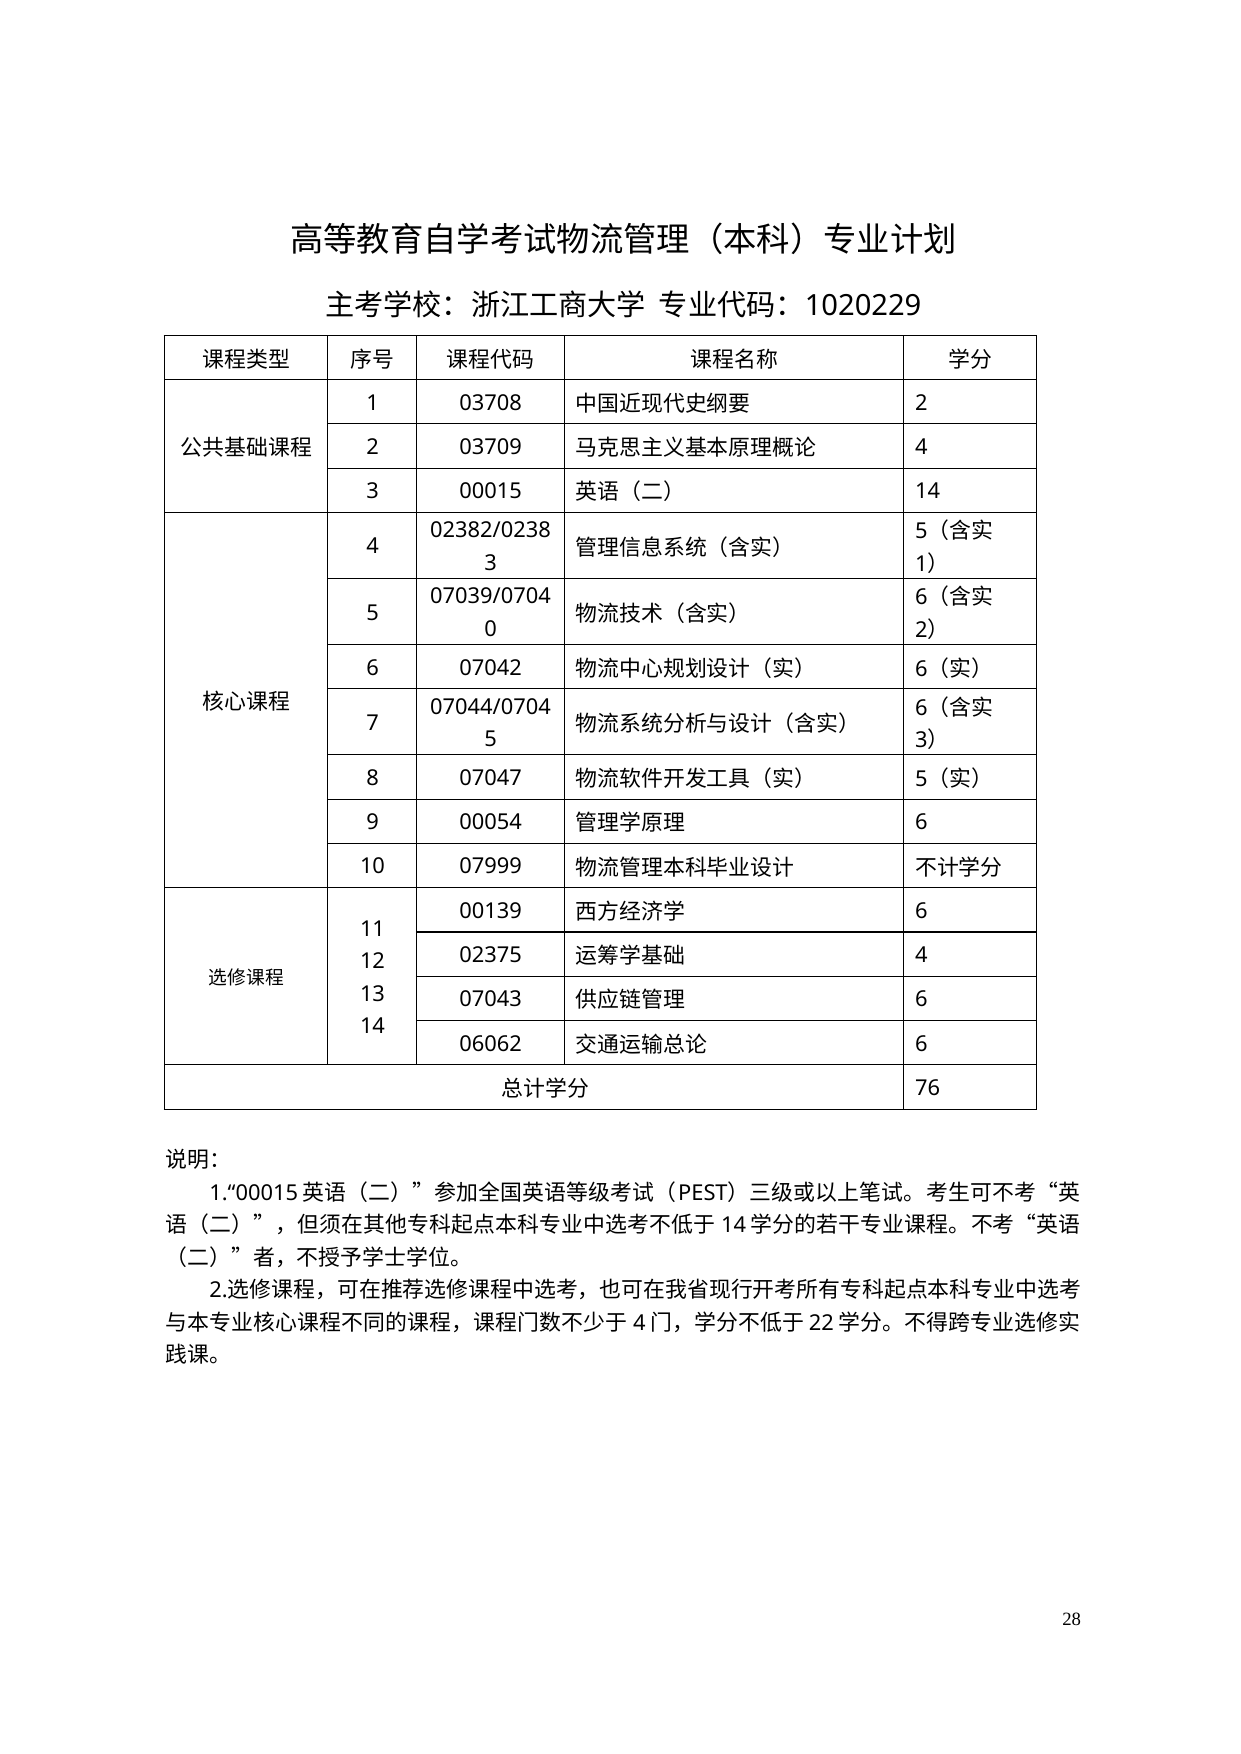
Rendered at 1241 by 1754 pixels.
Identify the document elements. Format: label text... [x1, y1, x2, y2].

table_cell 管理信息系统（含实） [565, 513, 903, 578]
table_cell 物流管理本科毕业设计 [565, 844, 903, 887]
table_cell 07039/07040 [417, 579, 564, 644]
table_cell 14 [904, 469, 1036, 512]
table_cell 02382/02383 [417, 513, 564, 578]
table_cell 4 [904, 424, 1036, 468]
table_cell 00054 [417, 800, 564, 843]
text 说明： [165, 1142, 1081, 1174]
table_cell 11 12 13 14 [328, 888, 416, 1064]
table_cell 选修课程 [165, 888, 327, 1064]
table_cell 6 [328, 645, 416, 688]
table_cell 06062 [417, 1021, 564, 1064]
table_cell 5 [328, 579, 416, 644]
table_cell 00015 [417, 469, 564, 512]
table_cell 02375 [417, 933, 564, 976]
table_cell 中国近现代史纲要 [565, 380, 903, 423]
table_header 课程代码 [417, 336, 564, 379]
table_cell 10 [328, 844, 416, 887]
table_cell 供应链管理 [565, 977, 903, 1020]
table_cell 6 [904, 1021, 1036, 1064]
table_cell 5（实） [904, 755, 1036, 798]
table_cell 总计学分 [165, 1065, 903, 1108]
table_cell 8 [328, 755, 416, 798]
table_cell 6 [904, 977, 1036, 1020]
table_cell 物流中心规划设计（实） [565, 645, 903, 688]
table_cell 6（含实2） [904, 579, 1036, 644]
table_header 序号 [328, 336, 416, 379]
table_cell 运筹学基础 [565, 933, 903, 976]
table_cell 英语（二） [565, 469, 903, 512]
table_cell 核心课程 [165, 513, 327, 887]
table_cell 物流软件开发工具（实） [565, 755, 903, 798]
table_cell 1 [328, 380, 416, 423]
table_cell 76 [904, 1065, 1036, 1108]
table_cell 03708 [417, 380, 564, 423]
table_cell 6 [904, 800, 1036, 843]
text 高等教育自学考试物流管理（本科）专业计划 [165, 205, 1081, 270]
table_cell 交通运输总论 [565, 1021, 903, 1064]
table_cell 03709 [417, 424, 564, 468]
table_cell 5（含实1） [904, 513, 1036, 578]
table_cell 2 [904, 380, 1036, 423]
text 1.“00015英语（二）”参加全国英语等级考试（PEST）三级或以上笔试。考生可不考“英语（二）”，但须在其他专科起点本科专业中选考不低于14学分的若干专业课程。不考“英语（二）”者，不授予学士学位。 [165, 1174, 1081, 1272]
table_cell 6（实） [904, 645, 1036, 688]
table_cell 3 [328, 469, 416, 512]
table_cell 公共基础课程 [165, 380, 327, 512]
table_cell 不计学分 [904, 844, 1036, 887]
table_cell 00139 [417, 888, 564, 931]
table_header 课程类型 [165, 336, 327, 379]
table_cell 管理学原理 [565, 800, 903, 843]
table_cell 6（含实3） [904, 689, 1036, 754]
table_header 课程名称 [565, 336, 903, 379]
table_cell 07043 [417, 977, 564, 1020]
table_cell 9 [328, 800, 416, 843]
table_cell 6 [904, 888, 1036, 931]
table_cell 4 [904, 933, 1036, 976]
table_cell 物流技术（含实） [565, 579, 903, 644]
text 2.选修课程，可在推荐选修课程中选考，也可在我省现行开考所有专科起点本科专业中选考与本专业核心课程不同的课程，课程门数不少于4门，学分不低于22学分。不得跨专业选修实践课。 [165, 1272, 1081, 1369]
table_cell 07999 [417, 844, 564, 887]
table_cell 07047 [417, 755, 564, 798]
text 主考学校：浙江工商大学 专业代码：1020229 [165, 270, 1081, 335]
table_cell 物流系统分析与设计（含实） [565, 689, 903, 754]
table_cell 4 [328, 513, 416, 578]
table_cell 07042 [417, 645, 564, 688]
table_cell 西方经济学 [565, 888, 903, 931]
table_cell 2 [328, 424, 416, 468]
table_cell 7 [328, 689, 416, 754]
table_cell 马克思主义基本原理概论 [565, 424, 903, 468]
table_header 学分 [904, 336, 1036, 379]
table_cell 07044/07045 [417, 689, 564, 754]
